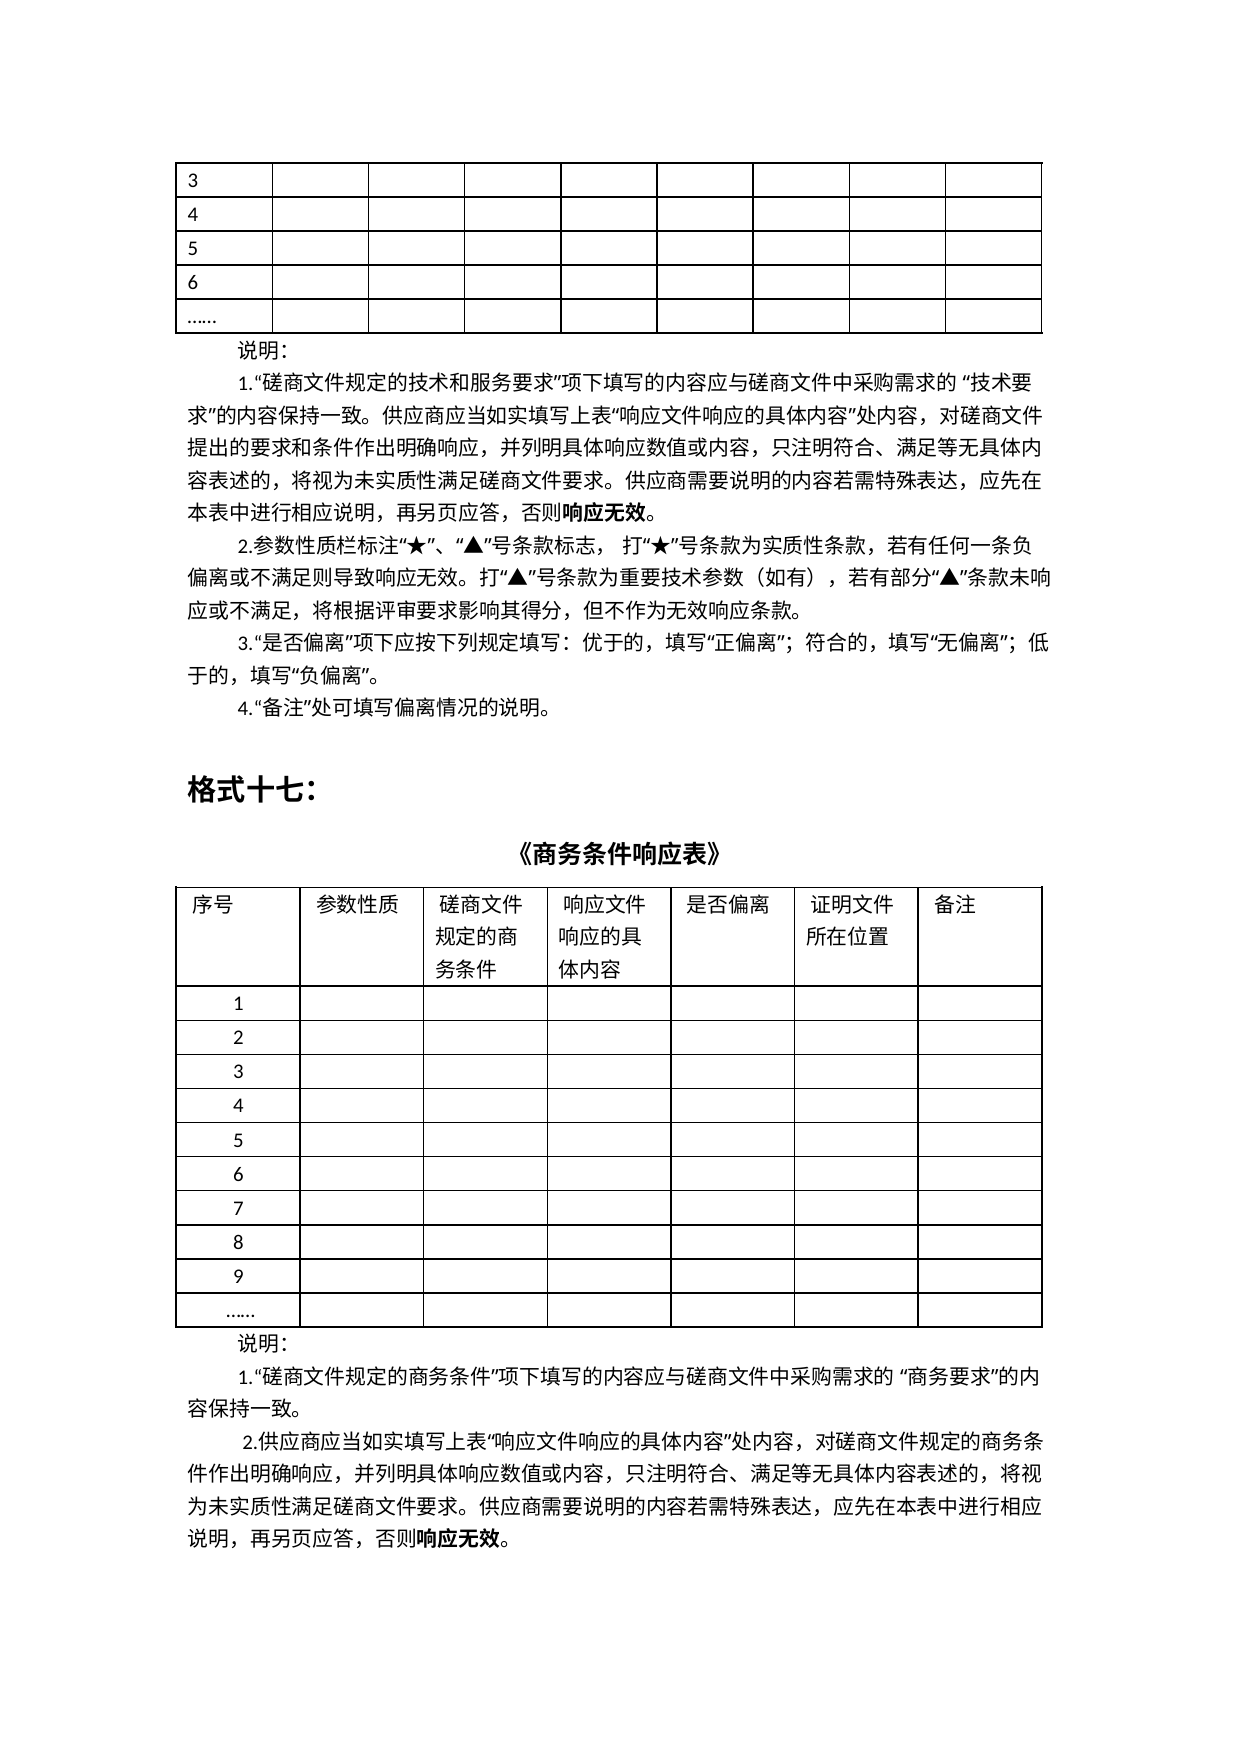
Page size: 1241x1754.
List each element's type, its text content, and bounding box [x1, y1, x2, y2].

table_cell [301, 1089, 423, 1122]
table_cell [946, 164, 1041, 196]
table_header 备注 [919, 888, 1041, 985]
table_cell [548, 1226, 670, 1258]
table_cell [548, 1055, 670, 1088]
table_cell [919, 987, 1041, 1019]
table_cell [850, 266, 945, 298]
table_cell [919, 1123, 1041, 1156]
table_header 是否偏离 [672, 888, 794, 985]
table_cell [424, 987, 547, 1019]
table_cell [548, 1123, 670, 1156]
table_cell [795, 1123, 917, 1156]
table_cell 3 [177, 1055, 299, 1088]
table_cell [795, 1157, 917, 1190]
table_cell [919, 1226, 1041, 1258]
table_cell …… [177, 300, 272, 332]
table_header 磋商文件规定的商务条件 [424, 888, 547, 985]
table_cell [369, 198, 464, 230]
table_cell [754, 266, 849, 298]
table_cell [301, 1260, 423, 1292]
table_cell [424, 1226, 547, 1258]
text 格式十七： [187, 756, 1053, 821]
table_cell 6 [177, 1157, 299, 1190]
table_cell [672, 1191, 794, 1224]
table_cell [672, 1226, 794, 1258]
table_cell [301, 1294, 423, 1326]
table_cell [465, 300, 560, 332]
table_cell [672, 1260, 794, 1292]
text 1.“磋商文件规定的商务条件”项下填写的内容应与磋商文件中采购需求的 “商务要求”的内容保持一致。 [187, 1360, 1053, 1425]
table_cell [548, 1089, 670, 1122]
table_cell [795, 1191, 917, 1224]
table_cell 1 [177, 987, 299, 1019]
table_cell [672, 1021, 794, 1053]
table_cell 7 [177, 1191, 299, 1224]
table_cell [548, 987, 670, 1019]
table_cell [672, 987, 794, 1019]
table_cell [301, 1191, 423, 1224]
table_header 响应文件响应的具体内容 [548, 888, 670, 985]
table_cell [658, 300, 752, 332]
table_cell [672, 1055, 794, 1088]
table_header 序号 [177, 888, 299, 985]
table_cell [919, 1191, 1041, 1224]
table_cell [672, 1157, 794, 1190]
table_cell [465, 164, 560, 196]
table_cell [548, 1294, 670, 1326]
table_cell 4 [177, 198, 272, 230]
table_cell [919, 1260, 1041, 1292]
text 2.供应商应当如实填写上表“响应文件响应的具体内容”处内容，对磋商文件规定的商务条件作出明确响应，并列明具体响应数值或内容，只注明符合、满足等无具体内容表述的，将视为未实质性满足磋商文件要求。供应商需要说明的内容若需特殊表达，应先在本表中进行相应说明，再另页应答，否则响应无效。 [187, 1425, 1053, 1555]
table_cell [658, 266, 752, 298]
table_cell [424, 1260, 547, 1292]
table_cell [946, 300, 1041, 332]
table_cell [562, 300, 656, 332]
table_cell [548, 1191, 670, 1224]
table_cell [301, 1123, 423, 1156]
table_cell [369, 300, 464, 332]
table_cell [424, 1055, 547, 1088]
table_cell [424, 1089, 547, 1122]
table_cell [795, 1226, 917, 1258]
table_cell [424, 1157, 547, 1190]
table_cell [795, 1021, 917, 1053]
table_cell [424, 1021, 547, 1053]
table_cell 4 [177, 1089, 299, 1122]
table_cell [672, 1089, 794, 1122]
table_cell [754, 198, 849, 230]
text 说明： [187, 334, 1053, 366]
table_cell [658, 164, 752, 196]
table_cell [301, 1055, 423, 1088]
table_cell [658, 198, 752, 230]
table_cell [273, 198, 368, 230]
table_cell [946, 198, 1041, 230]
table_cell [919, 1157, 1041, 1190]
table_cell [273, 232, 368, 264]
table_cell …… [177, 1294, 299, 1326]
table_cell [850, 164, 945, 196]
table_cell [465, 266, 560, 298]
table_cell [369, 266, 464, 298]
table_cell [273, 266, 368, 298]
table_cell 6 [177, 266, 272, 298]
table_cell [919, 1055, 1041, 1088]
table_cell [754, 300, 849, 332]
table_cell [795, 987, 917, 1019]
table_cell [301, 1021, 423, 1053]
table_cell [548, 1021, 670, 1053]
text 3.“是否偏离”项下应按下列规定填写：优于的，填写“正偏离”；符合的，填写“无偏离”；低于的，填写“负偏离”。 [187, 626, 1053, 691]
table_cell [562, 232, 656, 264]
table_cell [301, 1157, 423, 1190]
table_cell [562, 266, 656, 298]
table_cell [548, 1157, 670, 1190]
table_cell [548, 1260, 670, 1292]
table_cell [424, 1123, 547, 1156]
table_cell [465, 232, 560, 264]
table_cell [369, 164, 464, 196]
table_cell 3 [177, 164, 272, 196]
table_cell [754, 232, 849, 264]
table_cell [672, 1123, 794, 1156]
table_cell [795, 1294, 917, 1326]
table_cell [562, 198, 656, 230]
table_cell [946, 232, 1041, 264]
table_cell [658, 232, 752, 264]
text 4.“备注”处可填写偏离情况的说明。 [187, 691, 1053, 724]
table_cell [465, 198, 560, 230]
text 2.参数性质栏标注“★”、“▲”号条款标志， 打“★”号条款为实质性条款，若有任何一条负偏离或不满足则导致响应无效。打“▲”号条款为重要技术参数（如有），若有部分“▲”条款未响应或不满足，将根据评审要求影响其得分，但不作为无效响应条款。 [187, 529, 1053, 626]
table_cell [301, 1226, 423, 1258]
table_cell 5 [177, 232, 272, 264]
table_cell [424, 1191, 547, 1224]
table_cell [273, 164, 368, 196]
table_cell [795, 1089, 917, 1122]
table_cell [424, 1294, 547, 1326]
table_cell [795, 1055, 917, 1088]
table_cell [562, 164, 656, 196]
table_header 参数性质 [301, 888, 423, 985]
text 1.“磋商文件规定的技术和服务要求”项下填写的内容应与磋商文件中采购需求的 “技术要求”的内容保持一致。供应商应当如实填写上表“响应文件响应的具体内容”处内容，对磋商文件提出的要求和条件作出明确响应，并列明具体响应数值或内容，只注明符合、满足等无具体内容表述的，将视为未实质性满足磋商文件要求。供应商需要说明的内容若需特殊表达，应先在本表中进行相应说明，再另页应答，否则响应无效。 [187, 366, 1053, 529]
table_cell [301, 987, 423, 1019]
table_cell [369, 232, 464, 264]
table_cell 5 [177, 1123, 299, 1156]
table_cell [919, 1021, 1041, 1053]
table_cell [672, 1294, 794, 1326]
table_cell [273, 300, 368, 332]
table_cell [919, 1089, 1041, 1122]
table_cell [850, 300, 945, 332]
table_cell [850, 232, 945, 264]
table_cell [946, 266, 1041, 298]
table_cell [795, 1260, 917, 1292]
table_cell 8 [177, 1226, 299, 1258]
table_cell 2 [177, 1021, 299, 1053]
table_cell [919, 1294, 1041, 1326]
table_cell [850, 198, 945, 230]
text 《商务条件响应表》 [187, 821, 1053, 886]
text 说明： [187, 1328, 1053, 1360]
table_cell 9 [177, 1260, 299, 1292]
table_header 证明文件所在位置 [795, 888, 917, 985]
table_cell [754, 164, 849, 196]
